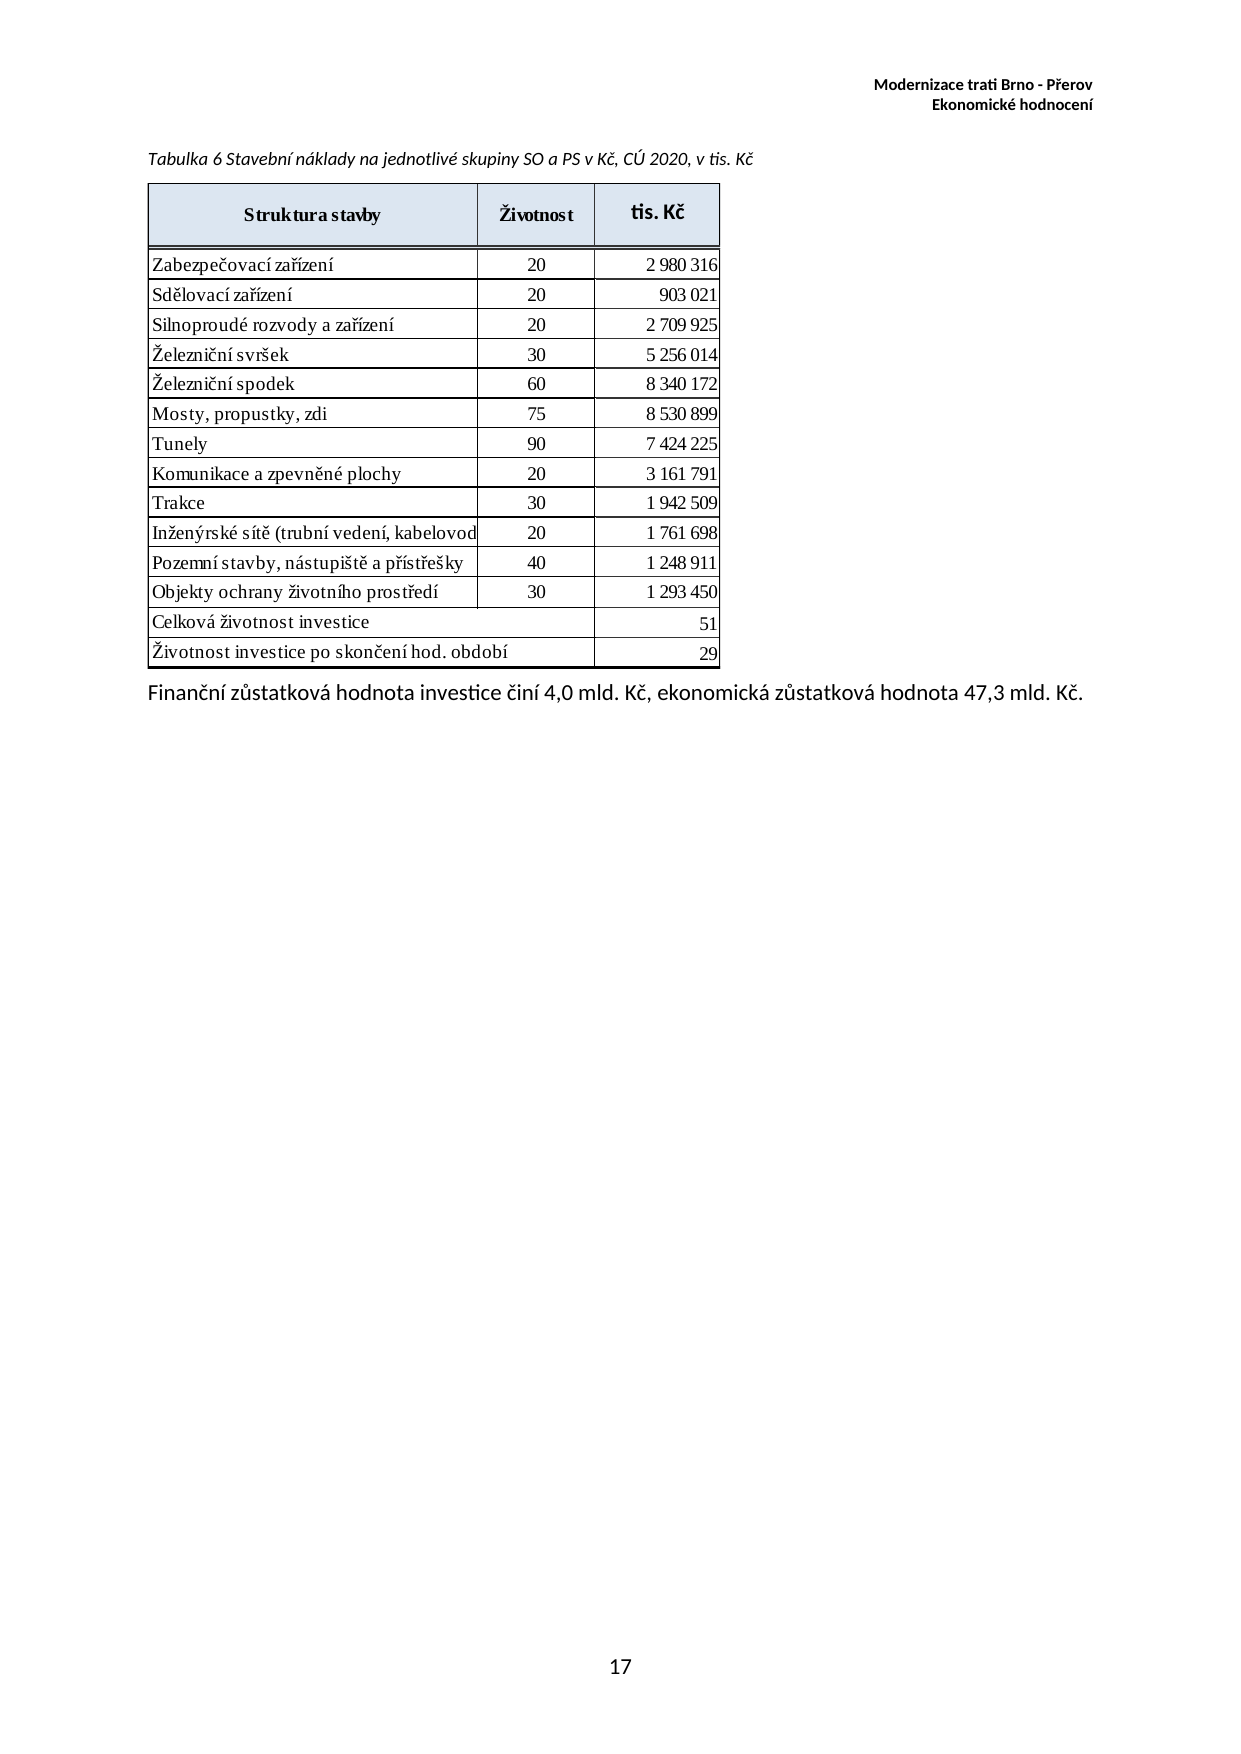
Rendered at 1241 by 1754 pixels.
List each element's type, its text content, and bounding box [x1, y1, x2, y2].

text Tabulka 6 Stavební náklady na jednotlivé skupiny SO a PS v Kč, CÚ 2020, v tis. Kč [148, 148, 1093, 171]
text Finanční zůstatková hodnota investice činí 4,0 mld. Kč, ekonomická zůstatková hodnota 47,3 mld. Kč. [148, 678, 1093, 706]
